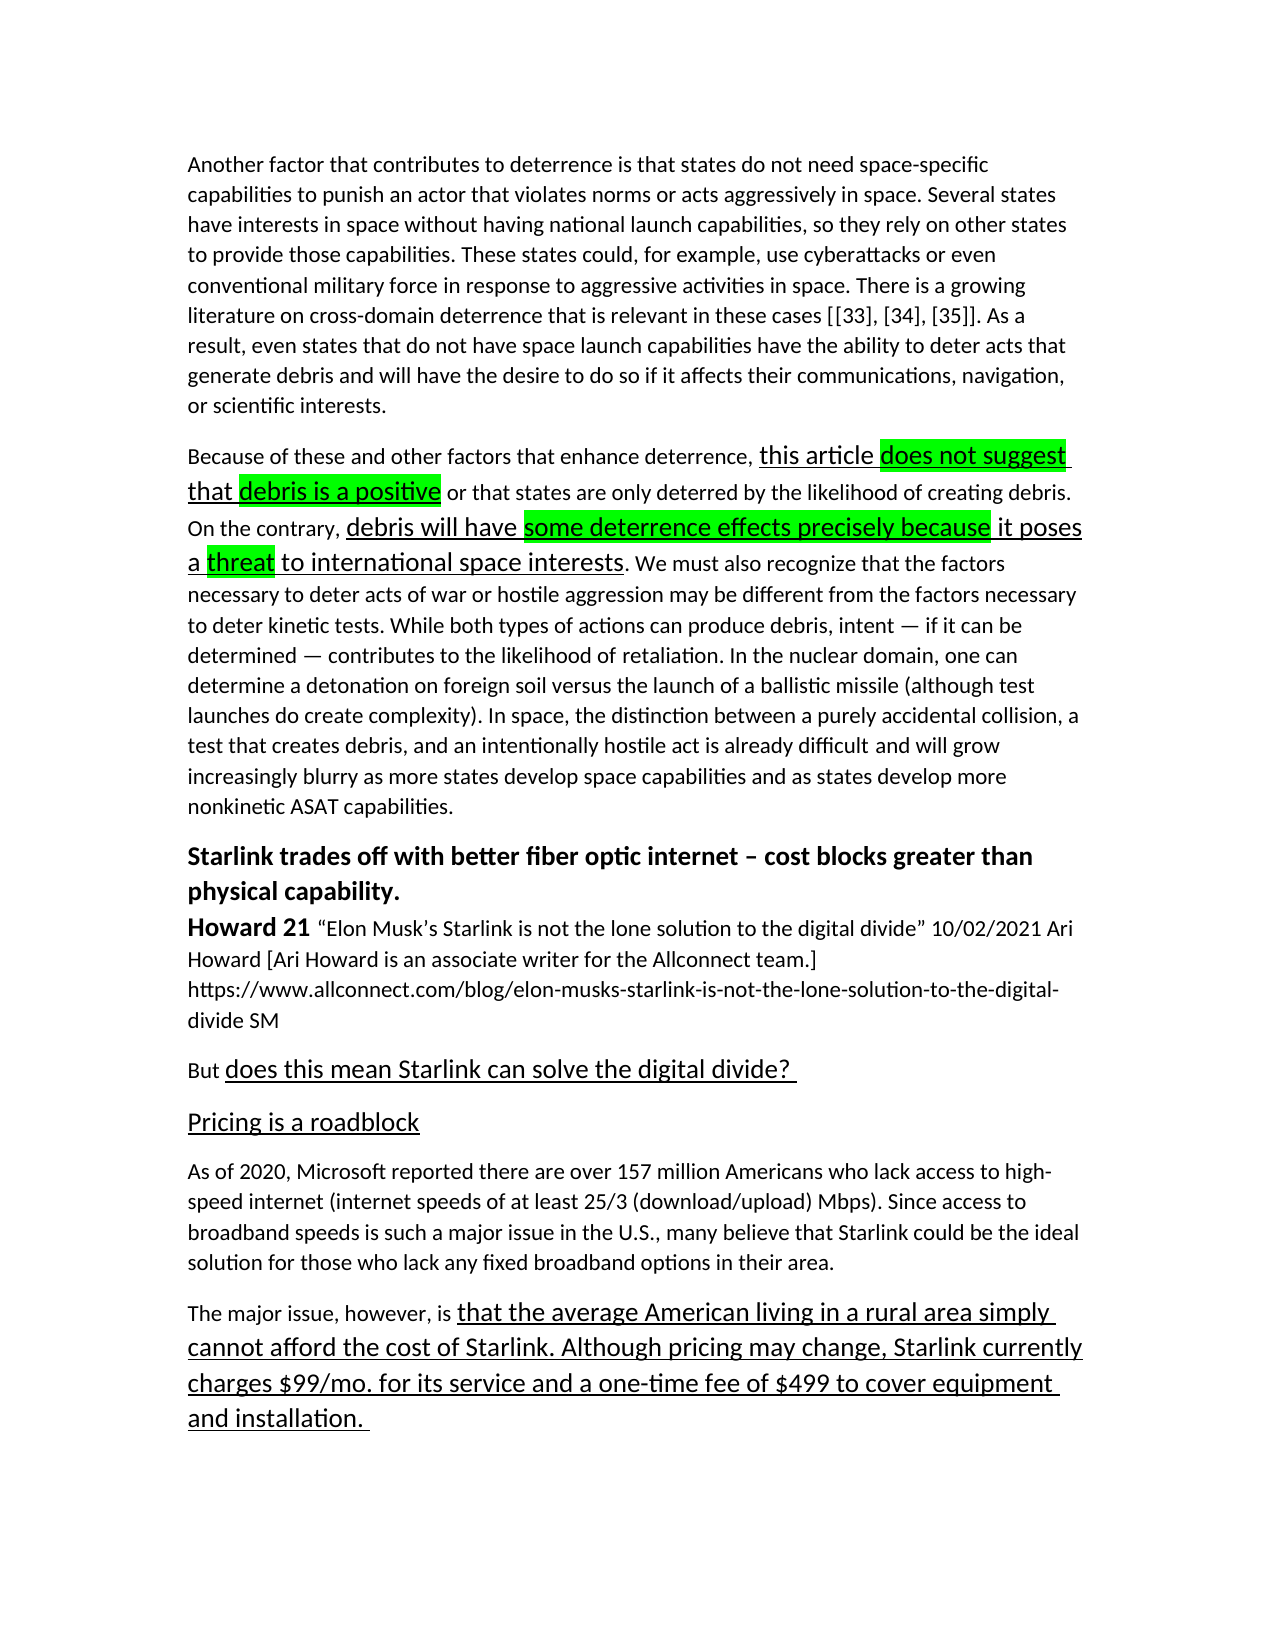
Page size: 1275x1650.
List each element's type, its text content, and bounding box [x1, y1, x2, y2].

text As of 2020, Microsoft reported there are over 157 million Americans who lack access to high-speed internet (internet speeds of at least 25/3 (download/upload) Mbps). Since access to broadband speeds is such a major issue in the U.S., many believe that Starlink could be the ideal solution for those who lack any fixed broadband options in their area. [187, 1157, 1087, 1276]
text But does this mean Starlink can solve the digital divide? [187, 1053, 1087, 1086]
text The major issue, however, is that the average American living in a rural area simply cannot afford the cost of Starlink. Although pricing may change, Starlink currently charges $99/mo. for its service and a one-time fee of $499 to cover equipment and installation. [187, 1295, 1087, 1435]
subtitle Starlink trades off with better fiber optic internet – cost blocks greater than physical capability. [187, 839, 1087, 908]
text Howard 21 “Elon Musk’s Starlink is not the lone solution to the digital divide” 10/02/2021 Ari Howard [Ari Howard is an associate writer for the Allconnect team.] https://www.allconnect.com/blog/elon-musks-starlink-is-not-the-lone-solution-to-the-digital-divide SM [187, 910, 1087, 1034]
text Another factor that contributes to deterrence is that states do not need space-specific capabilities to punish an actor that violates norms or acts aggressively in space. Several states have interests in space without having national launch capabilities, so they rely on other states to provide those capabilities. These states could, for example, use cyberattacks or even conventional military force in response to aggressive activities in space. There is a growing literature on cross-domain deterrence that is relevant in these cases [[33], [34], [35]]. As a result, even states that do not have space launch capabilities have the ability to deter acts that generate debris and will have the desire to do so if it affects their communications, navigation, or scientific interests. [187, 150, 1087, 420]
text Pricing is a roadblock [187, 1105, 1087, 1138]
text Because of these and other factors that enhance deterrence, this article does not suggest that debris is a positive or that states are only deterred by the likelihood of creating debris. On the contrary, debris will have some deterrence effects precisely because it poses a threat to international space interests. We must also recognize that the factors necessary to deter acts of war or hostile aggression may be different from the factors necessary to deter kinetic tests. While both types of actions can produce debris, intent — if it can be determined — contributes to the likelihood of retaliation. In the nuclear domain, one can determine a detonation on foreign soil versus the launch of a ballistic missile (although test launches do create complexity). In space, the distinction between a purely accidental collision, a test that creates debris, and an intentionally hostile act is already difficult and will grow increasingly blurry as more states develop space capabilities and as states develop more nonkinetic ASAT capabilities. [187, 438, 1087, 820]
